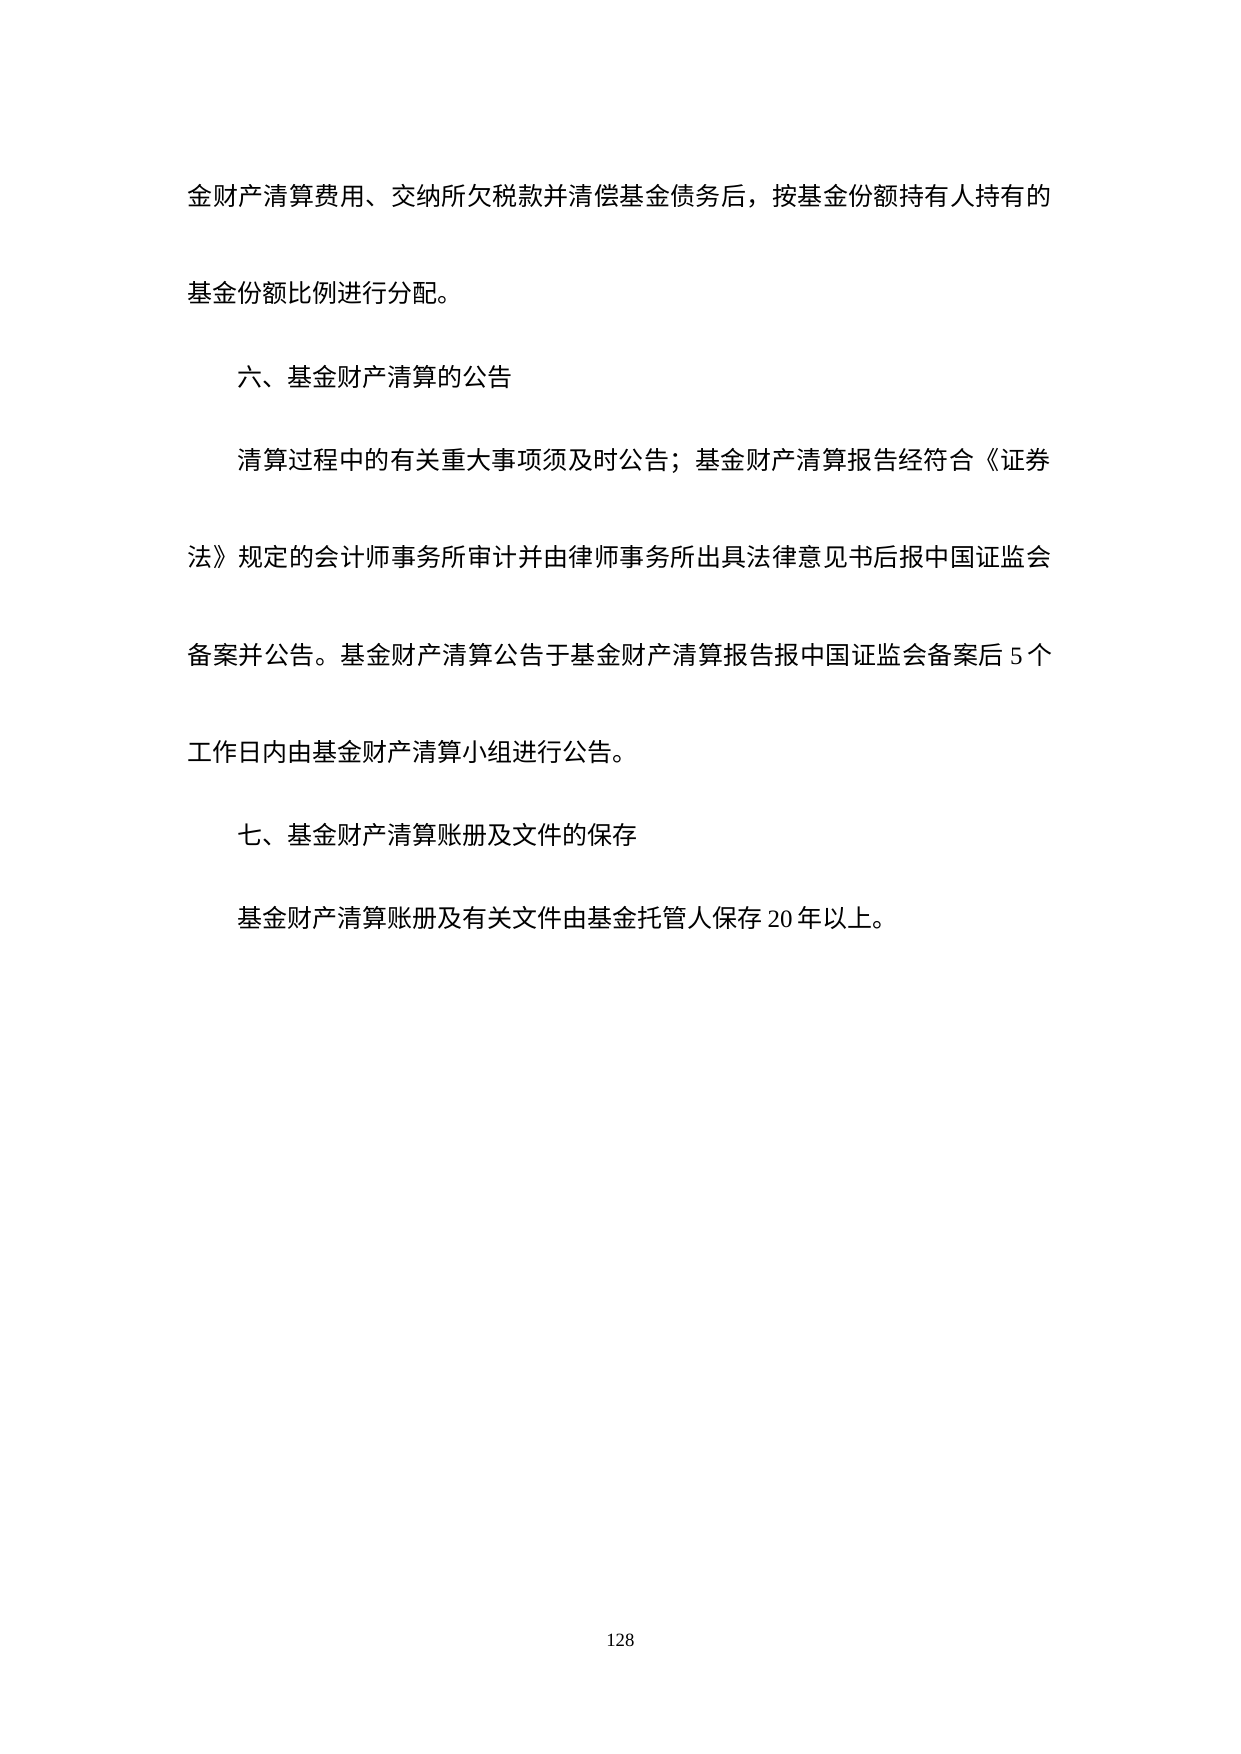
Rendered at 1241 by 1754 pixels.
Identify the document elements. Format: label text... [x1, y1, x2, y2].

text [187, 162, 1053, 324]
text 基金财产清算账册及有关文件由基金托管人保存20年以上。 [187, 884, 1053, 949]
text 清算过程中的有关重大事项须及时公告；基金财产清算报告经符合《证券法》规定的会计师事务所审计并由律师事务所出具法律意见书后报中国证监会备案并公告。基金财产清算公告于基金财产清算报告报中国证监会备案后5个工作日内由基金财产清算小组进行公告。 [187, 426, 1053, 783]
text 六、基金财产清算的公告 [187, 343, 1053, 408]
text 七、基金财产清算账册及文件的保存 [187, 801, 1053, 866]
